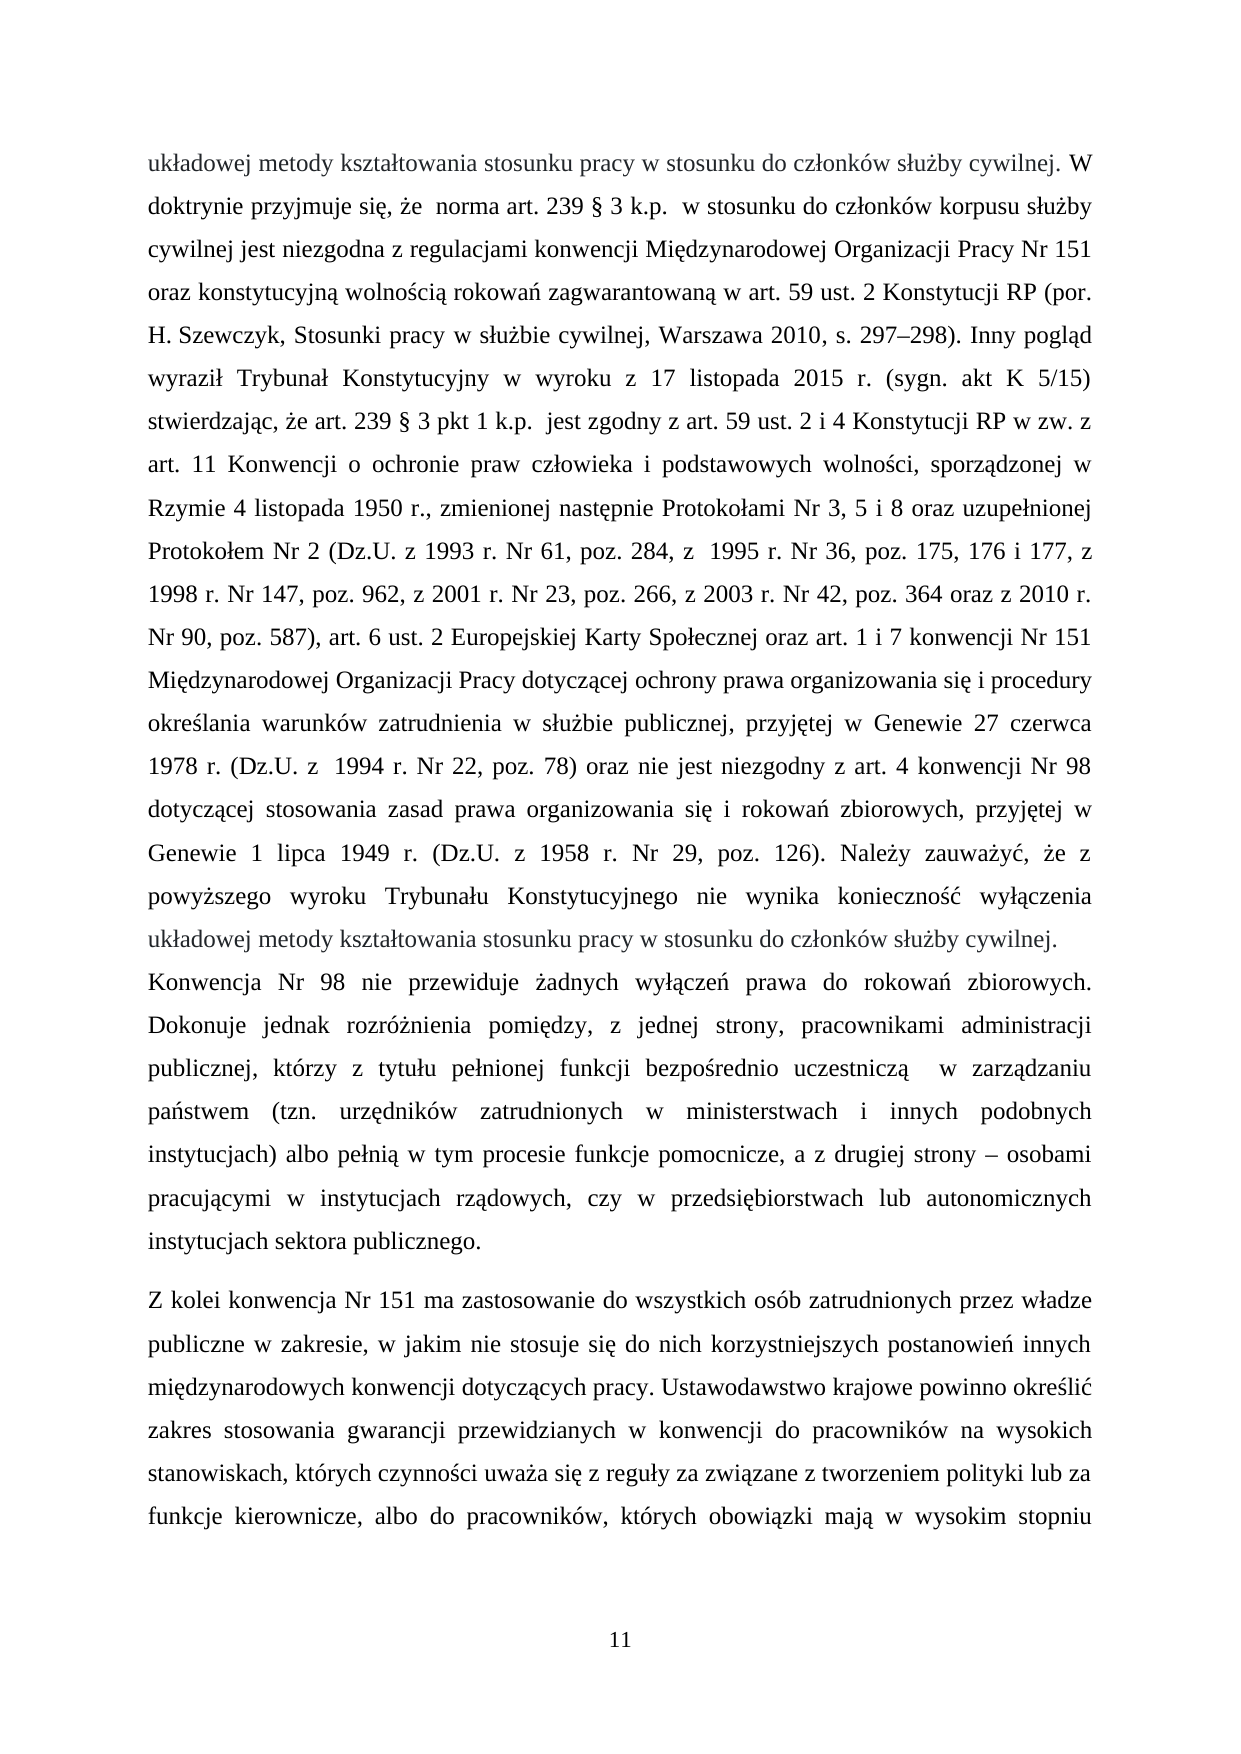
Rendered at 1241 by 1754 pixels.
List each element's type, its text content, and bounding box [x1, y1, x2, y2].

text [148, 148, 1093, 953]
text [148, 1286, 1093, 1530]
text Konwencja Nr 98 nie przewiduje żadnych wyłączeń prawa do rokowań zbiorowych. Dokonuje jednak rozróżnienia pomiędzy, z jednej strony, pracownikami administracji publicznej, którzy z tytułu pełnionej funkcji bezpośrednio uczestniczą w zarządzaniu państwem (tzn. urzędników zatrudnionych w ministerstwach i innych podobnych instytucjach) albo pełnią w tym procesie funkcje pomocnicze, a z drugiej strony – osobami pracującymi w instytucjach rządowych, czy w przedsiębiorstwach lub autonomicznych instytucjach sektora publicznego. [148, 967, 1093, 1254]
